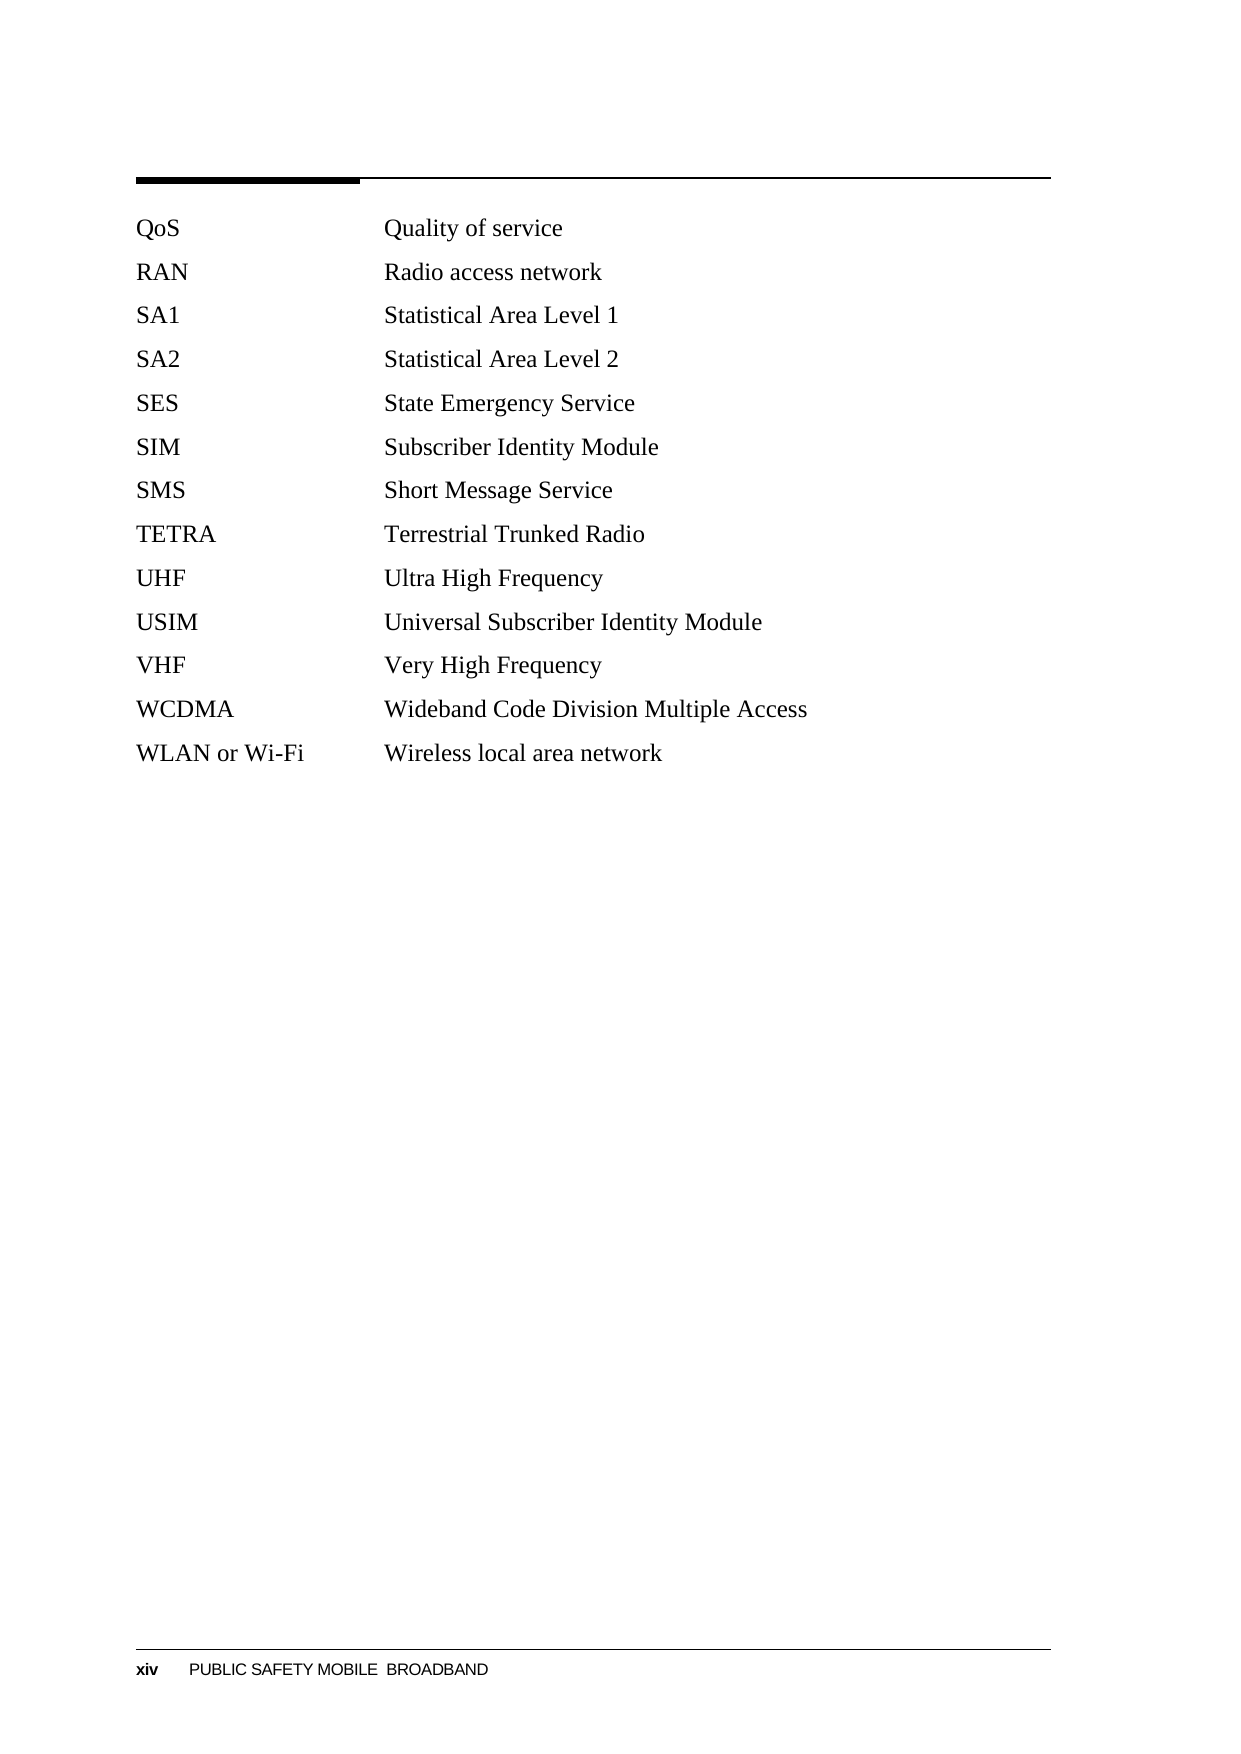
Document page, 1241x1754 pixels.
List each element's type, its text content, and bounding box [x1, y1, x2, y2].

text VHF Very High Frequency [136, 648, 1051, 679]
text TETRA Terrestrial Trunked Radio [136, 517, 1051, 548]
text SIM Subscriber Identity Module [136, 429, 1051, 461]
text WCDMA Wideband Code Division Multiple Access [136, 692, 1051, 723]
text WLAN or Wi-Fi Wireless local area network [136, 736, 1051, 767]
text RAN Radio access network [136, 254, 1051, 286]
text SES State Emergency Service [136, 386, 1051, 417]
text SA2 Statistical Area Level 2 [136, 342, 1051, 373]
text SA1 Statistical Area Level 1 [136, 298, 1051, 329]
text QoS Quality of service [136, 211, 1051, 242]
text UHF Ultra High Frequency [136, 561, 1051, 592]
text USIM Universal Subscriber Identity Module [136, 604, 1051, 636]
text SMS Short Message Service [136, 473, 1051, 504]
